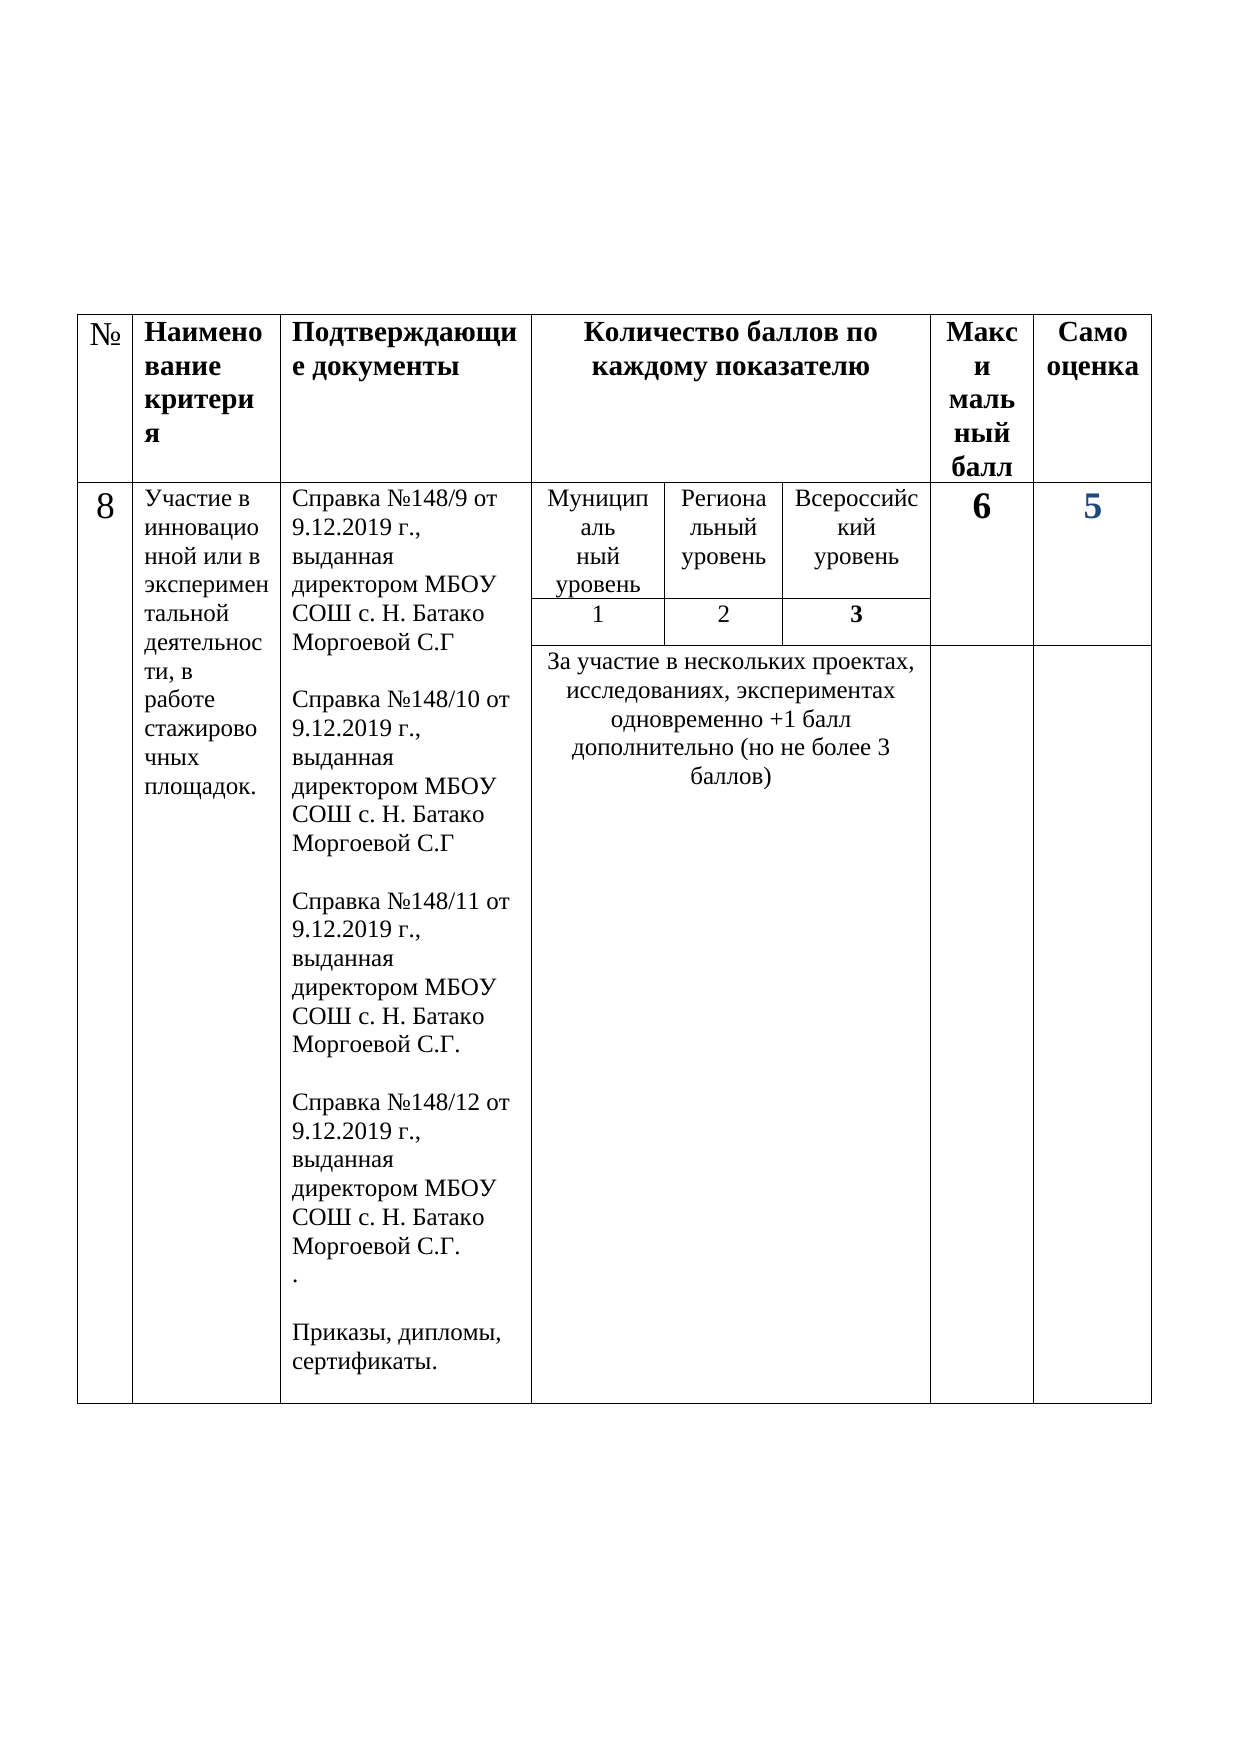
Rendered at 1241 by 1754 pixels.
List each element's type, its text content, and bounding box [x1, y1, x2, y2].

table_cell [931, 646, 1033, 1403]
table_cell 1 [532, 599, 664, 645]
table_cell Участие в инновационной или в экспериментальной деятельности, в работе стажировочных площадок. [133, 483, 280, 1403]
table_cell Региональный уровень [665, 483, 782, 598]
table_cell Муниципаль ный уровень [532, 483, 664, 598]
table_header Наименование критерия [133, 315, 280, 482]
table_header Само оценка [1034, 315, 1151, 482]
table_cell Всероссийский уровень [783, 483, 930, 598]
table_cell Справка №148/9 от 9.12.2019 г., выданная директором МБОУ СОШ с. Н. Батако Моргоевой С.Г Справка №148/10 от 9.12.2019 г., выданная директором МБОУ СОШ с. Н. Батако Моргоевой С.Г Справка №148/11 от 9.12.2019 г., выданная директором МБОУ СОШ с. Н. Батако Моргоевой С.Г. Справка №148/12 от 9.12.2019 г., выданная директором МБОУ СОШ с. Н. Батако Моргоевой С.Г. . Приказы, дипломы, сертификаты. [281, 483, 531, 1403]
table_cell [1034, 646, 1151, 1403]
table_header Подтверждающие документы [281, 315, 531, 482]
table_cell 2 [665, 599, 782, 645]
table_cell 5 [1034, 483, 1151, 645]
table_header Макси мальный балл [931, 315, 1033, 482]
table_cell 3 [783, 599, 930, 645]
table_cell 6 [931, 483, 1033, 645]
table_header Количество баллов по каждому показателю [532, 315, 930, 482]
table_cell За участие в нескольких проектах, исследованиях, экспериментах одновременно +1 балл дополнительно (но не более 3 баллов) [532, 646, 930, 1403]
table_cell 8 [78, 483, 132, 1403]
table_header № [78, 315, 132, 482]
